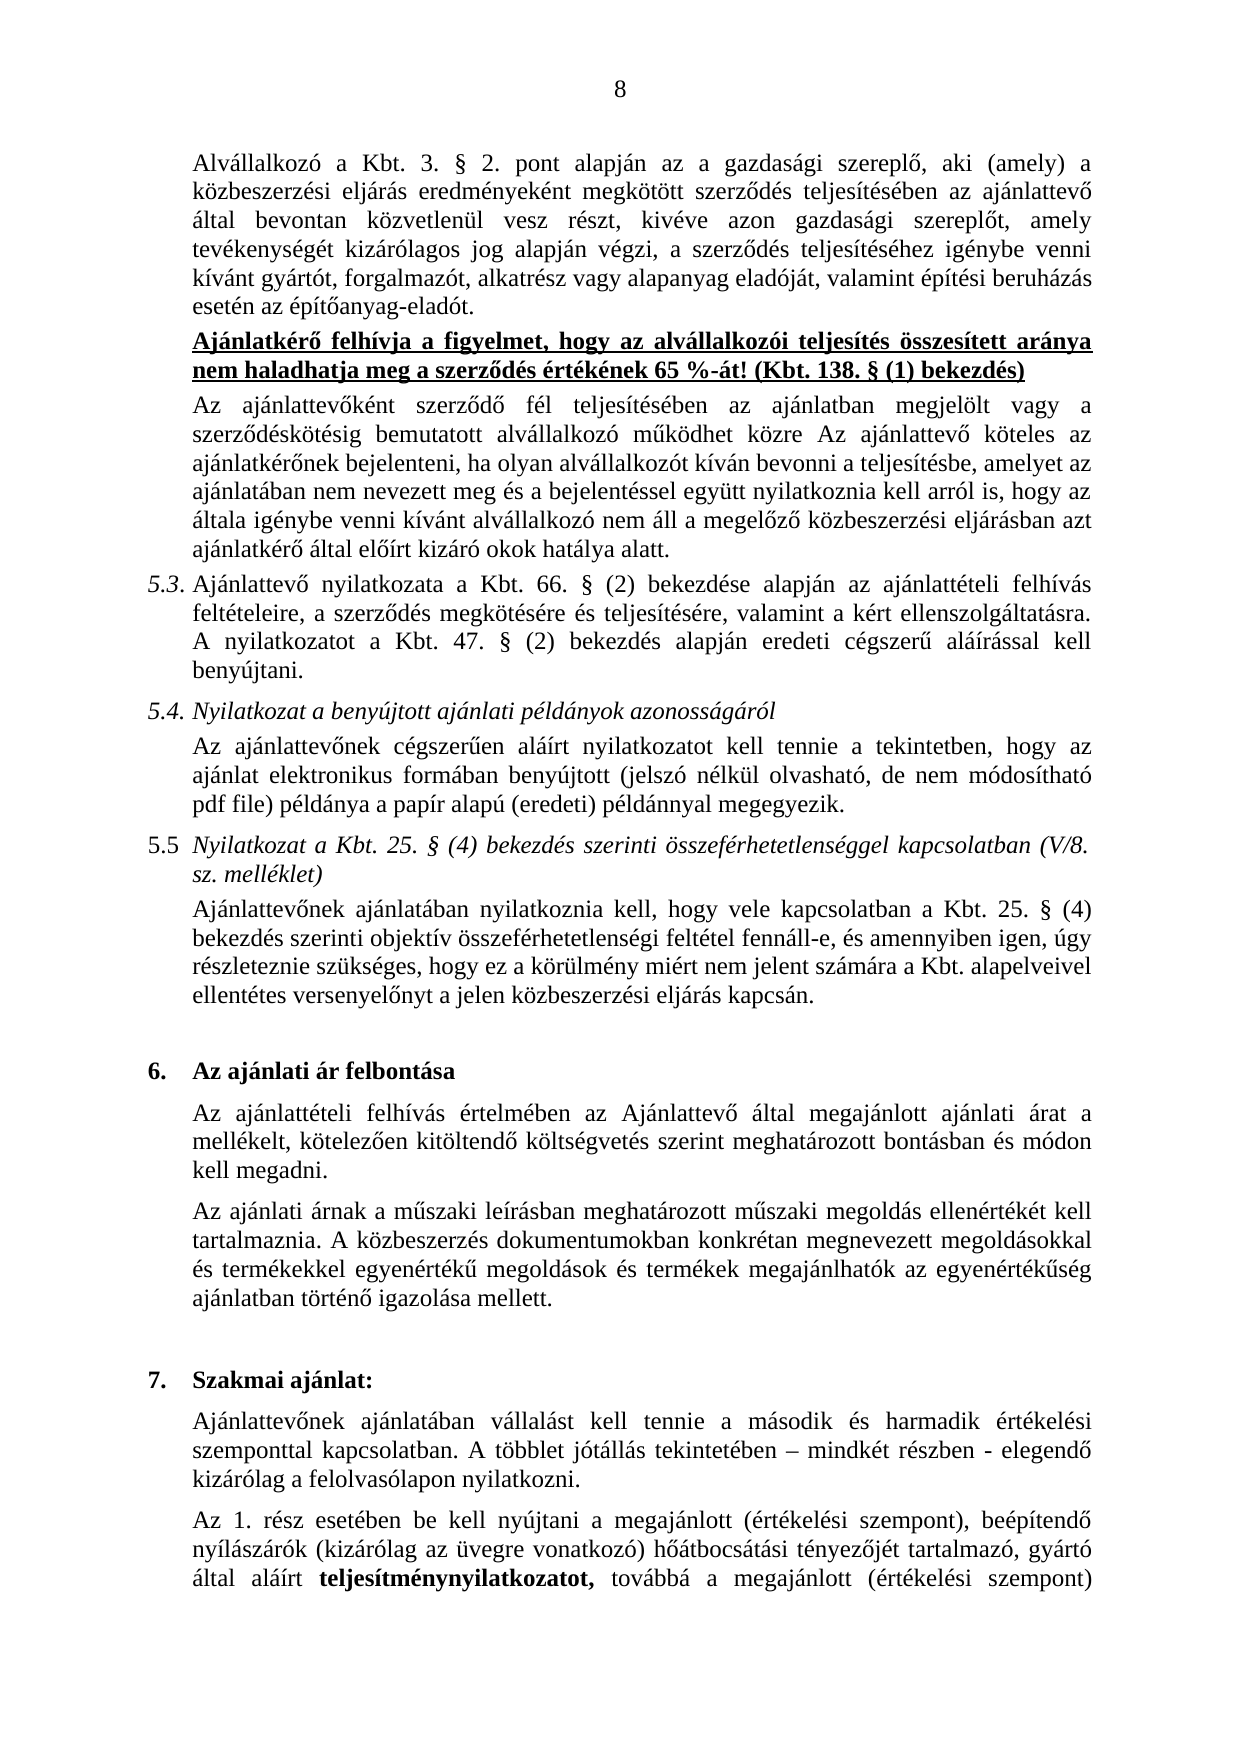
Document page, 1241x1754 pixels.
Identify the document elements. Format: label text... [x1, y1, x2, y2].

text Az ajánlati árnak a műszaki leírásban meghatározott műszaki megoldás ellenértékét kell tartalmaznia. A közbeszerzés dokumentumokban konkrétan megnevezett megoldásokkal és termékekkel egyenértékű megoldások és termékek megajánlhatók az egyenértékűség ajánlatban történő igazolása mellett. [148, 1196, 1092, 1311]
text 5.4. Nyilatkozat a benyújtott ajánlati példányok azonosságáról [148, 696, 1092, 725]
text Az ajánlattevőnek cégszerűen aláírt nyilatkozatot kell tennie a tekintetben, hogy az ajánlat elektronikus formában benyújtott (jelszó nélkül olvasható, de nem módosítható pdf file) példánya a papír alapú (eredeti) példánnyal megegyezik. [148, 731, 1092, 818]
text 6. Az ajánlati ár felbontása [148, 1056, 1092, 1085]
text Ajánlattevőnek ajánlatában vállalást kell tennie a második és harmadik értékelési szemponttal kapcsolatban. A többlet jótállás tekintetében – mindkét részben - elegendő kizárólag a felolvasólapon nyilatkozni. [148, 1406, 1092, 1493]
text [148, 1505, 1092, 1591]
text Ajánlattevőnek ajánlatában nyilatkoznia kell, hogy vele kapcsolatban a Kbt. 25. § (4) bekezdés szerinti objektív összeférhetetlenségi feltétel fennáll-e, és amennyiben igen, úgy részleteznie szükséges, hogy ez a körülmény miért nem jelent számára a Kbt. alapelveivel ellentétes versenyelőnyt a jelen közbeszerzési eljárás kapcsán. [148, 894, 1092, 1009]
text 5.5 Nyilatkozat a Kbt. 25. § (4) bekezdés szerinti összeférhetetlenséggel kapcsolatban (V/8. sz. melléklet) [148, 830, 1092, 888]
text 5.3. Ajánlattevő nyilatkozata a Kbt. 66. § (2) bekezdése alapján az ajánlattételi felhívás feltételeire, a szerződés megkötésére és teljesítésére, valamint a kért ellenszolgáltatásra. A nyilatkozatot a Kbt. 47. § (2) bekezdés alapján eredeti cégszerű aláírással kell benyújtani. [148, 569, 1092, 684]
text Az ajánlattevőként szerződő fél teljesítésében az ajánlatban megjelölt vagy a szerződéskötésig bemutatott alvállalkozó működhet közre Az ajánlattevő köteles az ajánlatkérőnek bejelenteni, ha olyan alvállalkozót kíván bevonni a teljesítésbe, amelyet az ajánlatában nem nevezett meg és a bejelentéssel együtt nyilatkoznia kell arról is, hogy az általa igénybe venni kívánt alvállalkozó nem áll a megelőző közbeszerzési eljárásban azt ajánlatkérő által előírt kizáró okok hatálya alatt. [192, 390, 1092, 563]
text Alvállalkozó a Kbt. 3. § 2. pont alapján az a gazdasági szereplő, aki (amely) a közbeszerzési eljárás eredményeként megkötött szerződés teljesítésében az ajánlattevő által bevontan közvetlenül vesz részt, kivéve azon gazdasági szereplőt, amely tevékenységét kizárólagos jog alapján végzi, a szerződés teljesítéséhez igénybe venni kívánt gyártót, forgalmazót, alkatrész vagy alapanyag eladóját, valamint építési beruházás esetén az építőanyag-eladót. [192, 148, 1092, 320]
text 7. Szakmai ajánlat: [148, 1365, 1092, 1394]
text Ajánlatkérő felhívja a figyelmet, hogy az alvállalkozói teljesítés összesített aránya nem haladhatja meg a szerződés értékének 65 %-át! (Kbt. 138. § (1) bekezdés) [192, 353, 1092, 384]
text Ajánlatkérő felhívja a figyelmet, hogy az alvállalkozói teljesítés összesített aránya nem haladhatja meg a szerződés értékének 65 %-át! (Kbt. 138. § (1) bekezdés) [192, 326, 1092, 351]
text Az ajánlattételi felhívás értelmében az Ajánlattevő által megajánlott ajánlati árat a mellékelt, kötelezően kitöltendő költségvetés szerint meghatározott bontásban és módon kell megadni. [148, 1098, 1092, 1184]
